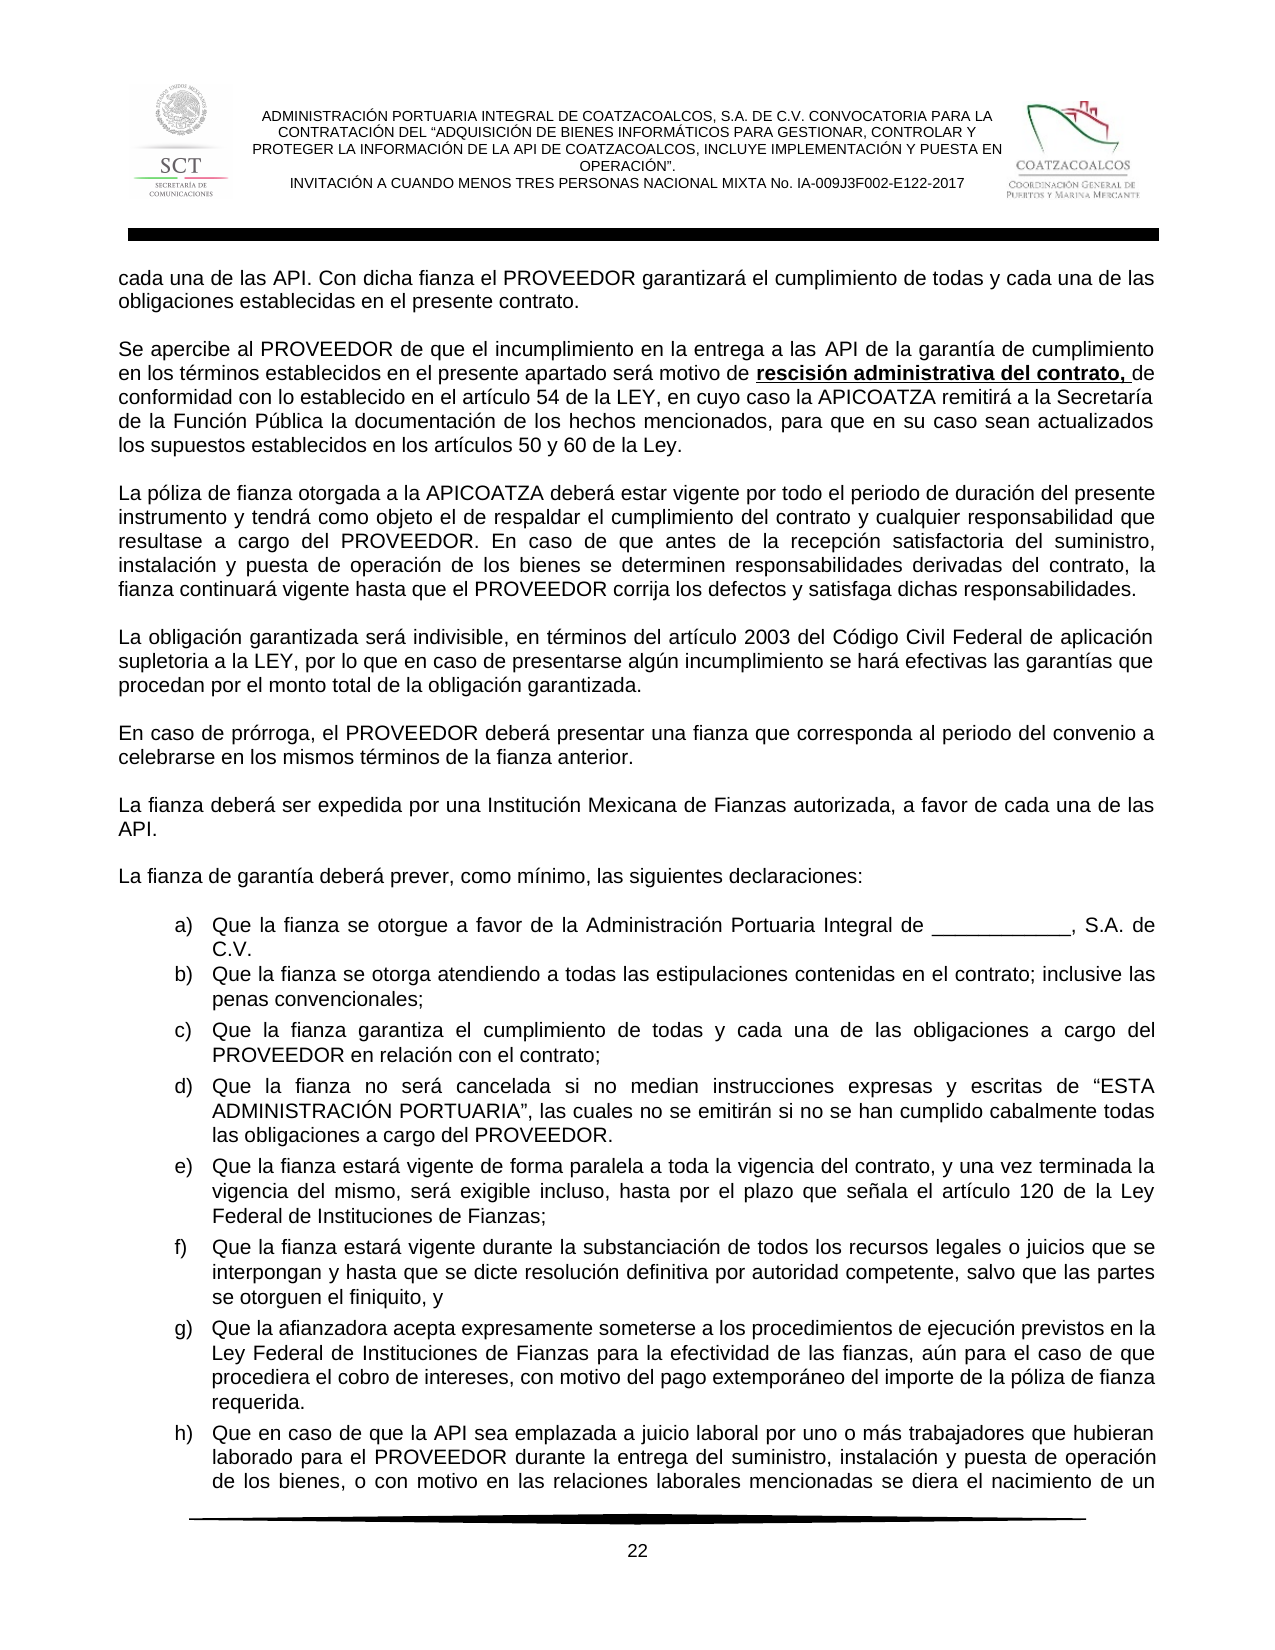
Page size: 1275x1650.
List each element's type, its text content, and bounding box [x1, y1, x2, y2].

text La fianza deberá ser expedida por una Institución Mexicana de Fianzas autorizada, a favor de cada una de las API. [118, 792, 1157, 840]
text La obligación garantizada será indivisible, en términos del artículo 2003 del Código Civil Federal de aplicación supletoria a la LEY, por lo que en caso de presentarse algún incumplimiento se hará efectivas las garantías que procedan por el monto total de la obligación garantizada. [118, 625, 1155, 697]
list Que la fianza garantiza el cumplimiento de todas y cada una de las obligaciones a cargo del PROVEEDOR en relación con el contrato; [174, 1018, 1157, 1067]
picture [1006, 101, 1140, 200]
list Que la fianza no será cancelada si no median instrucciones expresas y escritas de “ESTA ADMINISTRACIÓN PORTUARIA”, las cuales no se emitirán si no se han cumplido cabalmente todas las obligaciones a cargo del PROVEEDOR. [174, 1073, 1157, 1148]
list Que la fianza estará vigente de forma paralela a toda la vigencia del contrato, y una vez terminada la vigencia del mismo, será exigible incluso, hasta por el plazo que señala el artículo 120 de la Ley Federal de Instituciones de Fianzas; [174, 1154, 1157, 1228]
text La póliza de fianza otorgada a la APICOATZA deberá estar vigente por todo el periodo de duración del presente instrumento y tendrá como objeto el de respaldar el cumplimiento del contrato y cualquier responsabilidad que resultase a cargo del PROVEEDOR. En caso de que antes de la recepción satisfactoria del suministro, instalación y puesta de operación de los bienes se determinen responsabilidades derivadas del contrato, la fianza continuará vigente hasta que el PROVEEDOR corrija los defectos y satisfaga dichas responsabilidades. [118, 481, 1157, 601]
text Se apercibe al PROVEEDOR de que el incumplimiento en la entrega a las API de la garantía de cumplimiento en los términos establecidos en el presente apartado será motivo de rescisión administrativa del contrato, de conformidad con lo establecido en el artículo 54 de la LEY, en cuyo caso la APICOATZA remitirá a la Secretaría de la Función Pública la documentación de los hechos mencionados, para que en su caso sean actualizados los supuestos establecidos en los artículos 50 y 60 de la Ley. [118, 337, 1155, 457]
text La fianza de garantía deberá prever, como mínimo, las siguientes declaraciones: [118, 864, 1157, 888]
text En caso de prórroga, el PROVEEDOR deberá presentar una fianza que corresponda al periodo del convenio a celebrarse en los mismos términos de la fianza anterior. [118, 721, 1157, 768]
list Que la afianzadora acepta expresamente someterse a los procedimientos de ejecución previstos en la Ley Federal de Instituciones de Fianzas para la efectividad de las fianzas, aún para el caso de que procediera el cobro de intereses, con motivo del pago extemporáneo del importe de la póliza de fianza requerida. [174, 1315, 1157, 1414]
list Que la fianza se otorga atendiendo a todas las estipulaciones contenidas en el contrato; inclusive las penas convencionales; [174, 962, 1157, 1011]
list Que la fianza estará vigente durante la substanciación de todos los recursos legales o juicios que se interpongan y hasta que se dicte resolución definitiva por autoridad competente, salvo que las partes se otorguen el finiquito, y [174, 1235, 1157, 1309]
picture [129, 84, 233, 199]
list Que la fianza se otorgue a favor de la Administración Portuaria Integral de ____________, S.A. de C.V. [174, 912, 1157, 962]
